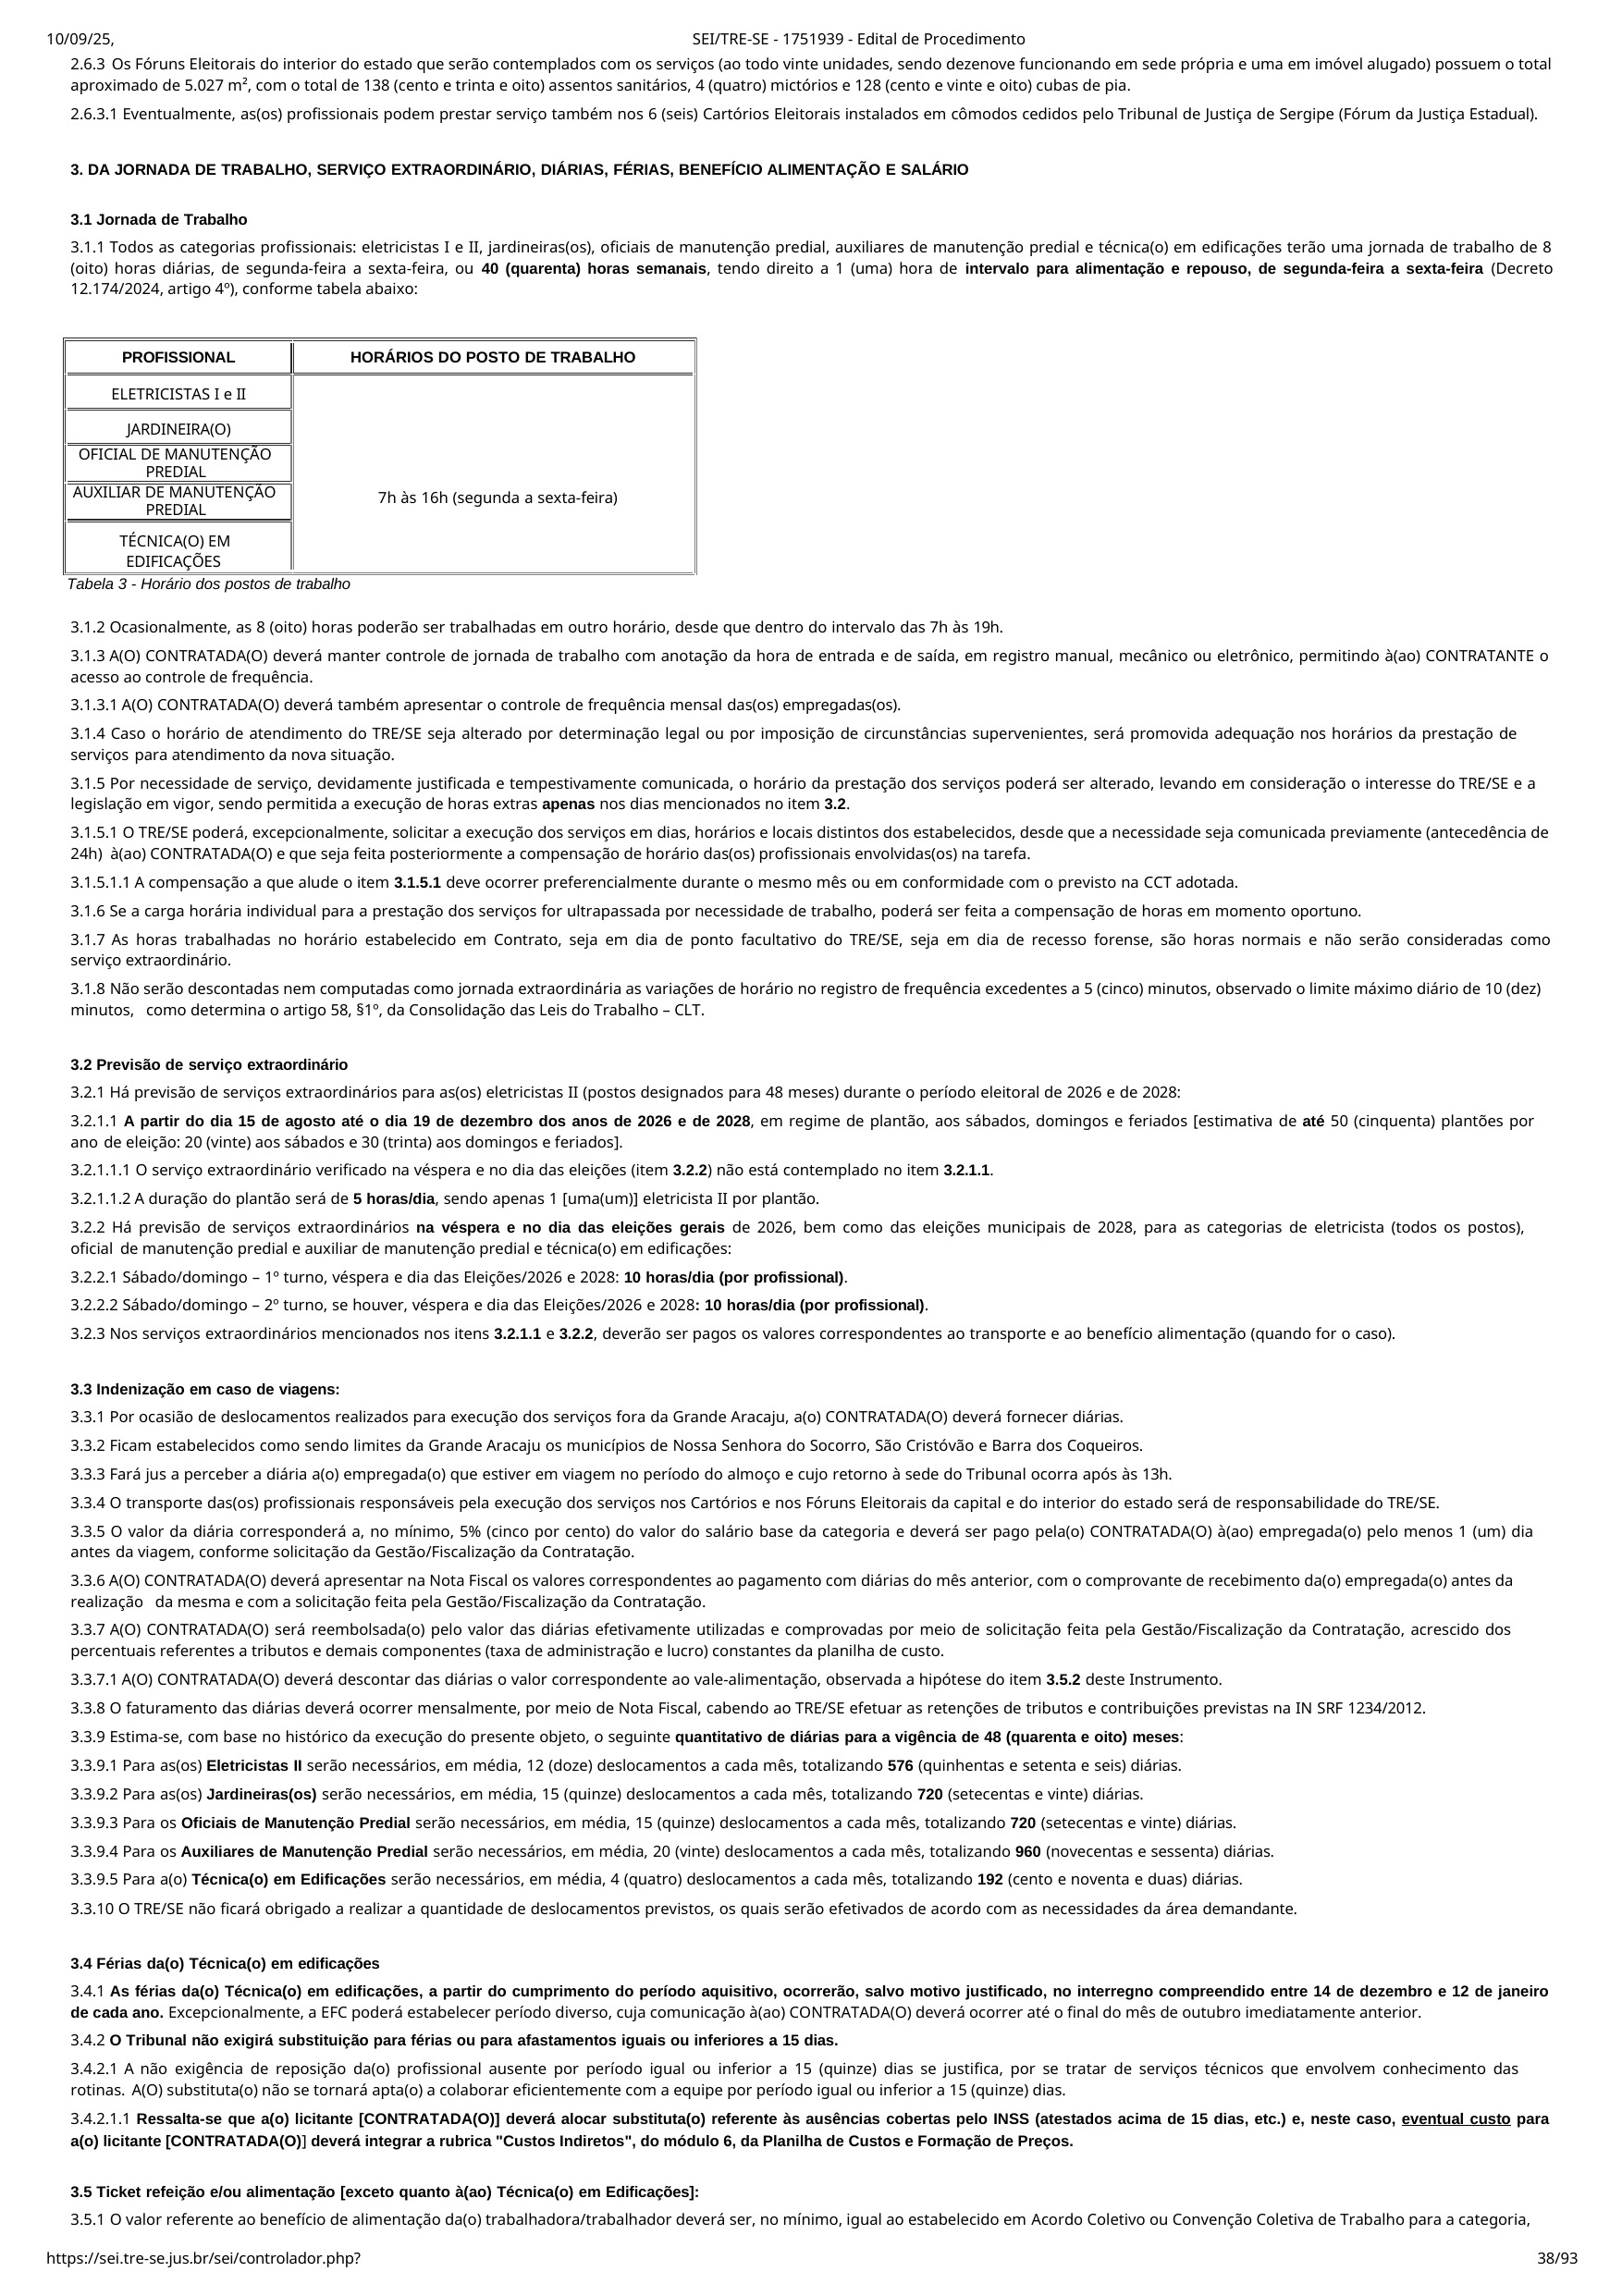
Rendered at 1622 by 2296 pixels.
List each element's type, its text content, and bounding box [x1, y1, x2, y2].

list Ticket refeição e/ou alimentação [exceto quanto à(ao) Técnica(o) em Edificações]: [70, 2183, 1581, 2201]
list As férias da(o) Técnica(o) em edificações, a partir do cumprimento do período aquisitivo, ocorrerão, salvo motivo justificado, no interregno compreendido entre 14 de dezembro e 12 de janeiro de cada ano. Excepcionalmente, a EFC poderá estabelecer período diverso, cuja comunicação à(ao) CONTRATADA(O) deverá ocorrer até o final do mês de outubro imediatamente anterior. [70, 1980, 1553, 2022]
list O faturamento das diárias deverá ocorrer mensalmente, por meio de Nota Fiscal, cabendo ao TRE/SE efetuar as retenções de tributos e contribuições previstas na IN SRF 1234/2012. [70, 1698, 1581, 1718]
list A(O) CONTRATADA(O) deverá descontar das diárias o valor correspondente ao vale-alimentação, observada a hipótese do item 3.5.2 deste Instrumento. [70, 1668, 1581, 1689]
list Para os Auxiliares de Manutenção Predial serão necessários, em média, 20 (vinte) deslocamentos a cada mês, totalizando 960 (novecentas e sessenta) diárias. [70, 1840, 1581, 1861]
list O transporte das(os) profissionais responsáveis pela execução dos serviços nos Cartórios e nos Fóruns Eleitorais da capital e do interior do estado será de responsabilidade do TRE/SE. [70, 1492, 1581, 1513]
subtitle Jornada de Trabalho [70, 211, 1581, 228]
list Por necessidade de serviço, devidamente justificada e tempestivamente comunicada, o horário da prestação dos serviços poderá ser alterado, levando em consideração o interesse do TRE/SE e a legislação em vigor, sendo permitida a execução de horas extras apenas nos dias mencionados no item 3.2. [70, 772, 1553, 815]
list Nos serviços extraordinários mencionados nos itens 3.2.1.1 e 3.2.2, deverão ser pagos os valores correspondentes ao transporte e ao benefício alimentação (quando for o caso). [70, 1323, 1581, 1344]
list A(O) CONTRATADA(O) será reembolsada(o) pelo valor das diárias efetivamente utilizadas e comprovadas por meio de solicitação feita pela Gestão/Fiscalização da Contratação, acrescido dos percentuais referentes a tributos e demais componentes (taxa de administração e lucro) constantes da planilha de custo. [70, 1619, 1553, 1662]
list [70, 2208, 1553, 2229]
list As horas trabalhadas no horário estabelecido em Contrato, seja em dia de ponto facultativo do TRE/SE, seja em dia de recesso forense, são horas normais e não serão consideradas como serviço extraordinário. [70, 928, 1553, 970]
list Se a carga horária individual para a prestação dos serviços for ultrapassada por necessidade de trabalho, poderá ser feita a compensação de horas em momento oportuno. [70, 900, 1581, 921]
list A(O) CONTRATADA(O) deverá também apresentar o controle de frequência mensal das(os) empregadas(os). [70, 694, 1581, 716]
list Ocasionalmente, as 8 (oito) horas poderão ser trabalhadas em outro horário, desde que dentro do intervalo das 7h às 19h. [70, 617, 1581, 637]
subtitle Ressalta-se que a(o) licitante [CONTRATADA(O)] deverá alocar substituta(o) referente às ausências cobertas pelo INSS (atestados acima de 15 dias, etc.) e, neste caso, eventual custo para a(o) licitante [CONTRATADA(O)] deverá integrar a rubrica "Custos Indiretos", do módulo 6, da Planilha de Custos e Formação de Preços. [70, 2107, 1553, 2151]
list A não exigência de reposição da(o) profissional ausente por período igual ou inferior a 15 (quinze) dias se justifica, por se tratar de serviços técnicos que envolvem conhecimento das rotinas. A(O) substituta(o) não se tornará apta(o) a colaborar eficientemente com a equipe por período igual ou inferior a 15 (quinze) dias. [70, 2058, 1553, 2100]
list Para os Oficiais de Manutenção Predial serão necessários, em média, 15 (quinze) deslocamentos a cada mês, totalizando 720 (setecentas e vinte) diárias. [70, 1811, 1581, 1833]
list Sábado/domingo – 1º turno, véspera e dia das Eleições/2026 e 2028: 10 horas/dia (por profissional). [70, 1266, 1581, 1287]
list Há previsão de serviços extraordinários na véspera e no dia das eleições gerais de 2026, bem como das eleições municipais de 2028, para as categorias de eletricista (todos os postos), oficial de manutenção predial e auxiliar de manutenção predial e técnica(o) em edificações: [70, 1217, 1553, 1259]
list Os Fóruns Eleitorais do interior do estado que serão contemplados com os serviços (ao todo vinte unidades, sendo dezenove funcionando em sede própria e uma em imóvel alugado) possuem o total aproximado de 5.027 m², com o total de 138 (cento e trinta e oito) assentos sanitários, 4 (quatro) mictórios e 128 (cento e vinte e oito) cubas de pia. [70, 54, 1553, 95]
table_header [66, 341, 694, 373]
list Fará jus a perceber a diária a(o) empregada(o) que estiver em viagem no período do almoço e cujo retorno à sede do Tribunal ocorra após às 13h. [70, 1463, 1581, 1484]
list Há previsão de serviços extraordinários para as(os) eletricistas II (postos designados para 48 meses) durante o período eleitoral de 2026 e de 2028: [70, 1081, 1581, 1102]
list Caso o horário de atendimento do TRE/SE seja alterado por determinação legal ou por imposição de circunstâncias supervenientes, será promovida adequação nos horários da prestação de serviços para atendimento da nova situação. [70, 723, 1553, 765]
subtitle O Tribunal não exigirá substituição para férias ou para afastamentos iguais ou inferiores a 15 dias. [70, 2030, 1581, 2051]
list Sábado/domingo – 2º turno, se houver, véspera e dia das Eleições/2026 e 2028: 10 horas/dia (por profissional). [70, 1295, 1581, 1316]
list Para a(o) Técnica(o) em Edificações serão necessários, em média, 4 (quatro) deslocamentos a cada mês, totalizando 192 (cento e noventa e duas) diárias. [70, 1869, 1581, 1890]
list Estima-se, com base no histórico da execução do presente objeto, o seguinte quantitativo de diárias para a vigência de 48 (quarenta e oito) meses: [70, 1725, 1581, 1747]
list A(O) CONTRATADA(O) deverá apresentar na Nota Fiscal os valores correspondentes ao pagamento com diárias do mês anterior, com o comprovante de recebimento da(o) empregada(o) antes da realização da mesma e com a solicitação feita pela Gestão/Fiscalização da Contratação. [70, 1570, 1553, 1612]
list A(O) CONTRATADA(O) deverá manter controle de jornada de trabalho com anotação da hora de entrada e de saída, em registro manual, mecânico ou eletrônico, permitindo à(ao) CONTRATANTE o acesso ao controle de frequência. [70, 645, 1553, 687]
subtitle Indenização em caso de viagens: [70, 1381, 1581, 1398]
list O TRE/SE poderá, excepcionalmente, solicitar a execução dos serviços em dias, horários e locais distintos dos estabelecidos, desde que a necessidade seja comunicada previamente (antecedência de 24h) à(ao) CONTRATADA(O) e que seja feita posteriormente a compensação de horário das(os) profissionais envolvidas(os) na tarefa. [70, 822, 1553, 864]
list Para as(os) Eletricistas II serão necessários, em média, 12 (doze) deslocamentos a cada mês, totalizando 576 (quinhentas e setenta e seis) diárias. [70, 1754, 1581, 1775]
list A partir do dia 15 de agosto até o dia 19 de dezembro dos anos de 2026 e de 2028, em regime de plantão, aos sábados, domingos e feriados [estimativa de até 50 (cinquenta) plantões por ano de eleição: 20 (vinte) aos sábados e 30 (trinta) aos domingos e feriados]. [70, 1110, 1553, 1152]
subtitle Férias da(o) Técnica(o) em edificações [70, 1955, 1581, 1972]
list Não serão descontadas nem computadas como jornada extraordinária as variações de horário no registro de frequência excedentes a 5 (cinco) minutos, observado o limite máximo diário de 10 (dez) minutos, como determina o artigo 58, §1º, da Consolidação das Leis do Trabalho – CLT. [70, 978, 1553, 1020]
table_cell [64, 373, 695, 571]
text Tabela 3 - Horário dos postos de trabalho [67, 575, 1581, 593]
list A duração do plantão será de 5 horas/dia, sendo apenas 1 [uma(um)] eletricista II por plantão. [70, 1188, 1581, 1209]
subtitle DA JORNADA DE TRABALHO, SERVIÇO EXTRAORDINÁRIO, DIÁRIAS, FÉRIAS, BENEFÍCIO ALIMENTAÇÃO E SALÁRIO [70, 160, 1581, 178]
list Todos as categorias profissionais: eletricistas I e II, jardineiras(os), oficiais de manutenção predial, auxiliares de manutenção predial e técnica(o) em edificações terão uma jornada de trabalho de 8 (oito) horas diárias, de segunda-feira a sexta-feira, ou 40 (quarenta) horas semanais, tendo direito a 1 (uma) hora de intervalo para alimentação e repouso, de segunda-feira a sexta-feira (Decreto 12.174/2024, artigo 4º), conforme tabela abaixo: [70, 237, 1553, 300]
list A compensação a que alude o item 3.1.5.1 deve ocorrer preferencialmente durante o mesmo mês ou em conformidade com o previsto na CCT adotada. [70, 871, 1581, 892]
list Eventualmente, as(os) profissionais podem prestar serviço também nos 6 (seis) Cartórios Eleitorais instalados em cômodos cedidos pelo Tribunal de Justiça de Sergipe (Fórum da Justiça Estadual). [70, 104, 1581, 124]
subtitle Previsão de serviço extraordinário [70, 1056, 1581, 1074]
list Por ocasião de deslocamentos realizados para execução dos serviços fora da Grande Aracaju, a(o) CONTRATADA(O) deverá fornecer diárias. [70, 1406, 1581, 1427]
list O valor da diária corresponderá a, no mínimo, 5% (cinco por cento) do valor do salário base da categoria e deverá ser pago pela(o) CONTRATADA(O) à(ao) empregada(o) pelo menos 1 (um) dia antes da viagem, conforme solicitação da Gestão/Fiscalização da Contratação. [70, 1520, 1553, 1562]
list O serviço extraordinário verificado na véspera e no dia das eleições (item 3.2.2) não está contemplado no item 3.2.1.1. [70, 1160, 1581, 1181]
list Ficam estabelecidos como sendo limites da Grande Aracaju os municípios de Nossa Senhora do Socorro, São Cristóvão e Barra dos Coqueiros. [70, 1434, 1581, 1455]
list Para as(os) Jardineiras(os) serão necessários, em média, 15 (quinze) deslocamentos a cada mês, totalizando 720 (setecentas e vinte) diárias. [70, 1783, 1581, 1804]
list O TRE/SE não ficará obrigado a realizar a quantidade de deslocamentos previstos, os quais serão efetivados de acordo com as necessidades da área demandante. [70, 1897, 1581, 1919]
